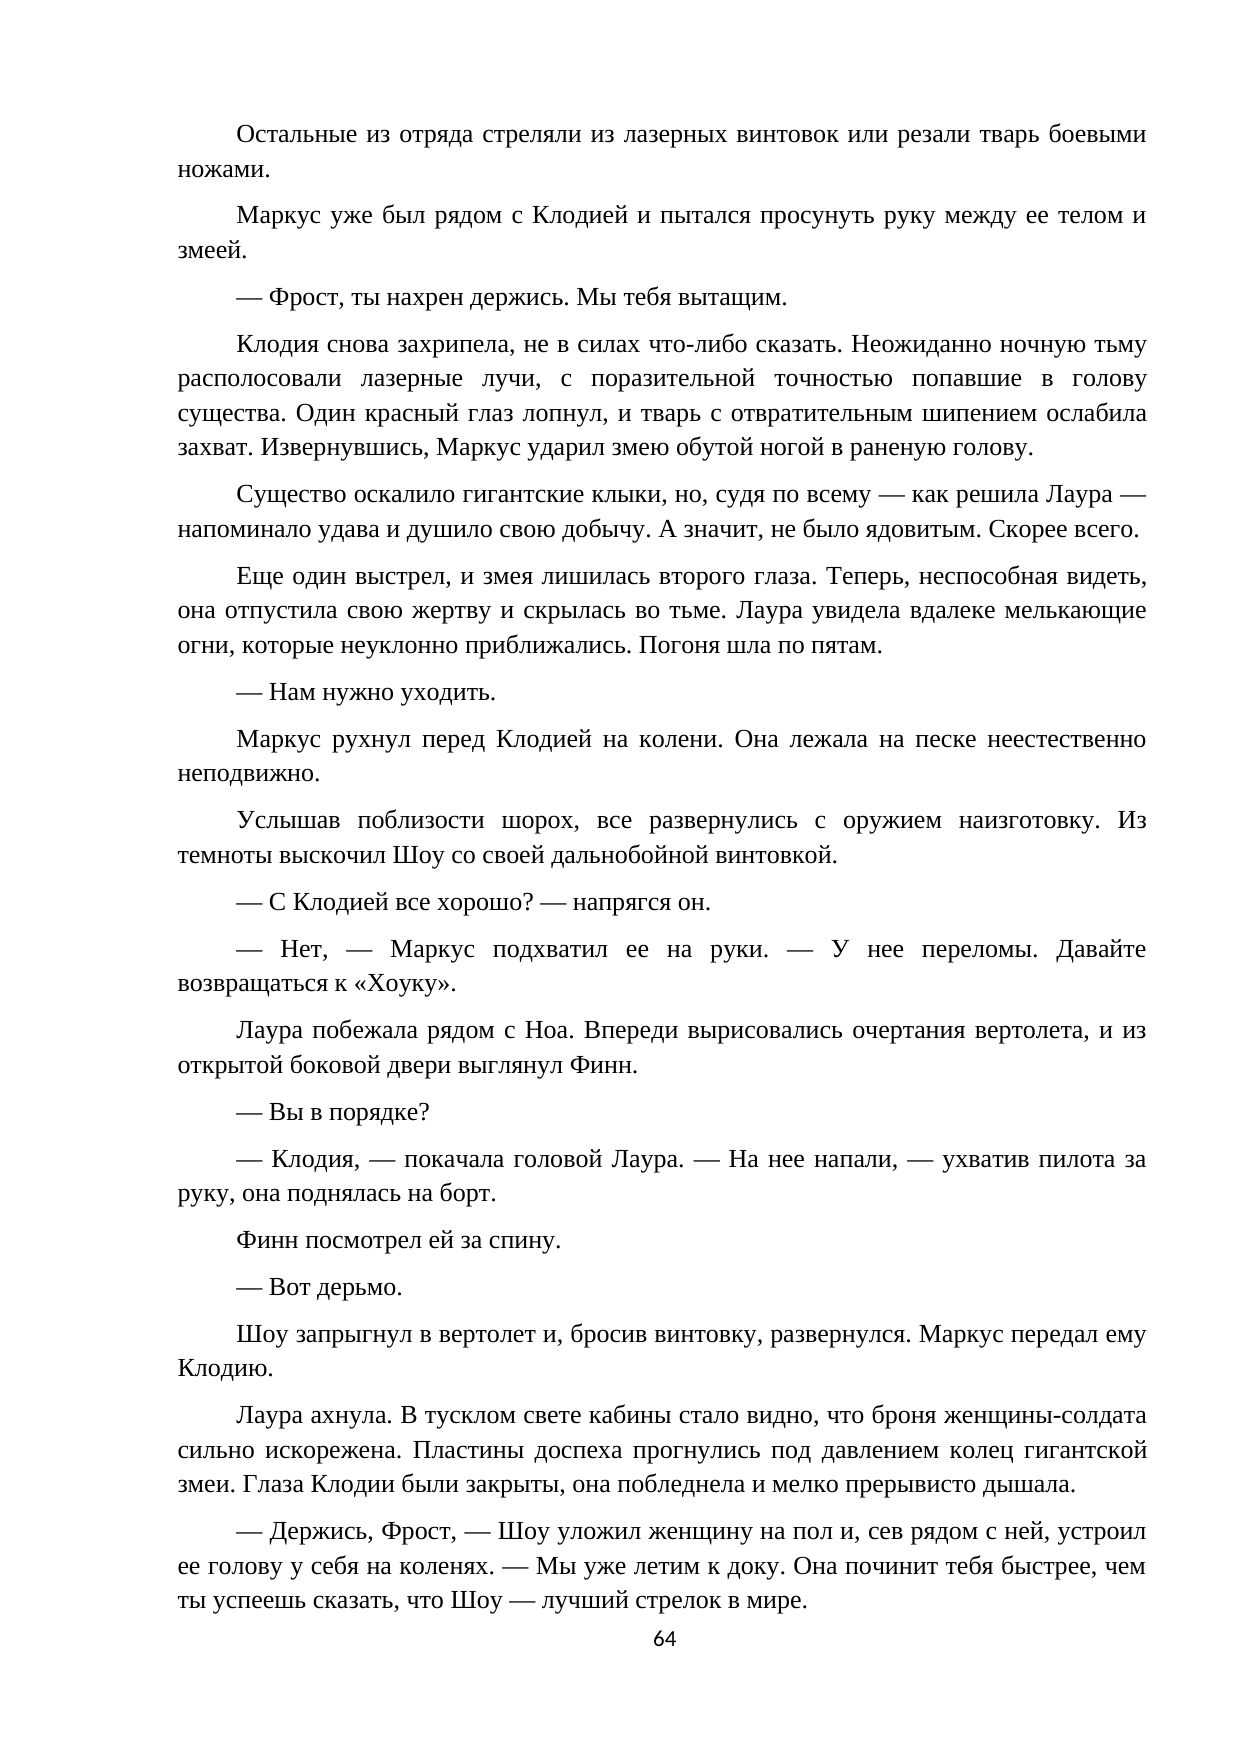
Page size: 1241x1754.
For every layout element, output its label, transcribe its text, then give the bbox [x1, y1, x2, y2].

text — Вы в порядке? [177, 1096, 1148, 1126]
text Лаура ахнула. В тусклом свете кабины стало видно, что броня женщины-солдата сильно искорежена. Пластины доспеха прогнулись под давлением колец гигантской змеи. Глаза Клодии были закрыты, она побледнела и мелко прерывисто дышала. [177, 1399, 1148, 1498]
text — Клодия, — покачала головой Лаура. — На нее напали, — ухватив пилота за руку, она поднялась на борт. [177, 1143, 1148, 1207]
text Лаура побежала рядом с Ноа. Впереди вырисовались очертания вертолета, и из открытой боковой двери выглянул Финн. [177, 1014, 1148, 1079]
text Клодия снова захрипела, не в силах что-либо сказать. Неожиданно ночную тьму располосовали лазерные лучи, с поразительной точностью попавшие в голову существа. Один красный глаз лопнул, и тварь с отвратительным шипением ослабила захват. Извернувшись, Маркус ударил змею обутой ногой в раненую голову. [177, 328, 1148, 461]
text — Нам нужно уходить. [177, 676, 1148, 706]
text — Фрост, ты нахрен держись. Мы тебя вытащим. [177, 281, 1148, 311]
text Еще один выстрел, и змея лишилась второго глаза. Теперь, неспособная видеть, она отпустила свою жертву и скрылась во тьме. Лаура увидела вдалеке мелькающие огни, которые неуклонно приближались. Погоня шла по пятам. [177, 560, 1148, 659]
text Шоу запрыгнул в вертолет и, бросив винтовку, развернулся. Маркус передал ему Клодию. [177, 1318, 1148, 1382]
text Остальные из отряда стреляли из лазерных винтовок или резали тварь боевыми ножами. [177, 118, 1148, 183]
text — Нет, — Маркус подхватил ее на руки. — У нее переломы. Давайте возвращаться к «Хоуку». [177, 933, 1148, 997]
text Услышав поблизости шорох, все развернулись с оружием наизготовку. Из темноты выскочил Шоу со своей дальнобойной винтовкой. [177, 804, 1148, 869]
text Маркус рухнул перед Клодией на колени. Она лежала на песке неестественно неподвижно. [177, 723, 1148, 787]
text Финн посмотрел ей за спину. [177, 1224, 1148, 1254]
text — С Клодией все хорошо? — напрягся он. [177, 886, 1148, 916]
text Существо оскалило гигантские клыки, но, судя по всему — как решила Лаура — напоминало удава и душило свою добычу. А значит, не было ядовитым. Скорее всего. [177, 478, 1148, 543]
text — Вот дерьмо. [177, 1271, 1148, 1301]
text Маркус уже был рядом с Клодией и пытался просунуть руку между ее телом и змеей. [177, 199, 1148, 264]
text — Держись, Фрост, — Шоу уложил женщину на пол и, сев рядом с ней, устроил ее голову у себя на коленях. — Мы уже летим к доку. Она починит тебя быстрее, чем ты успеешь сказать, что Шоу — лучший стрелок в мире. [177, 1515, 1148, 1614]
